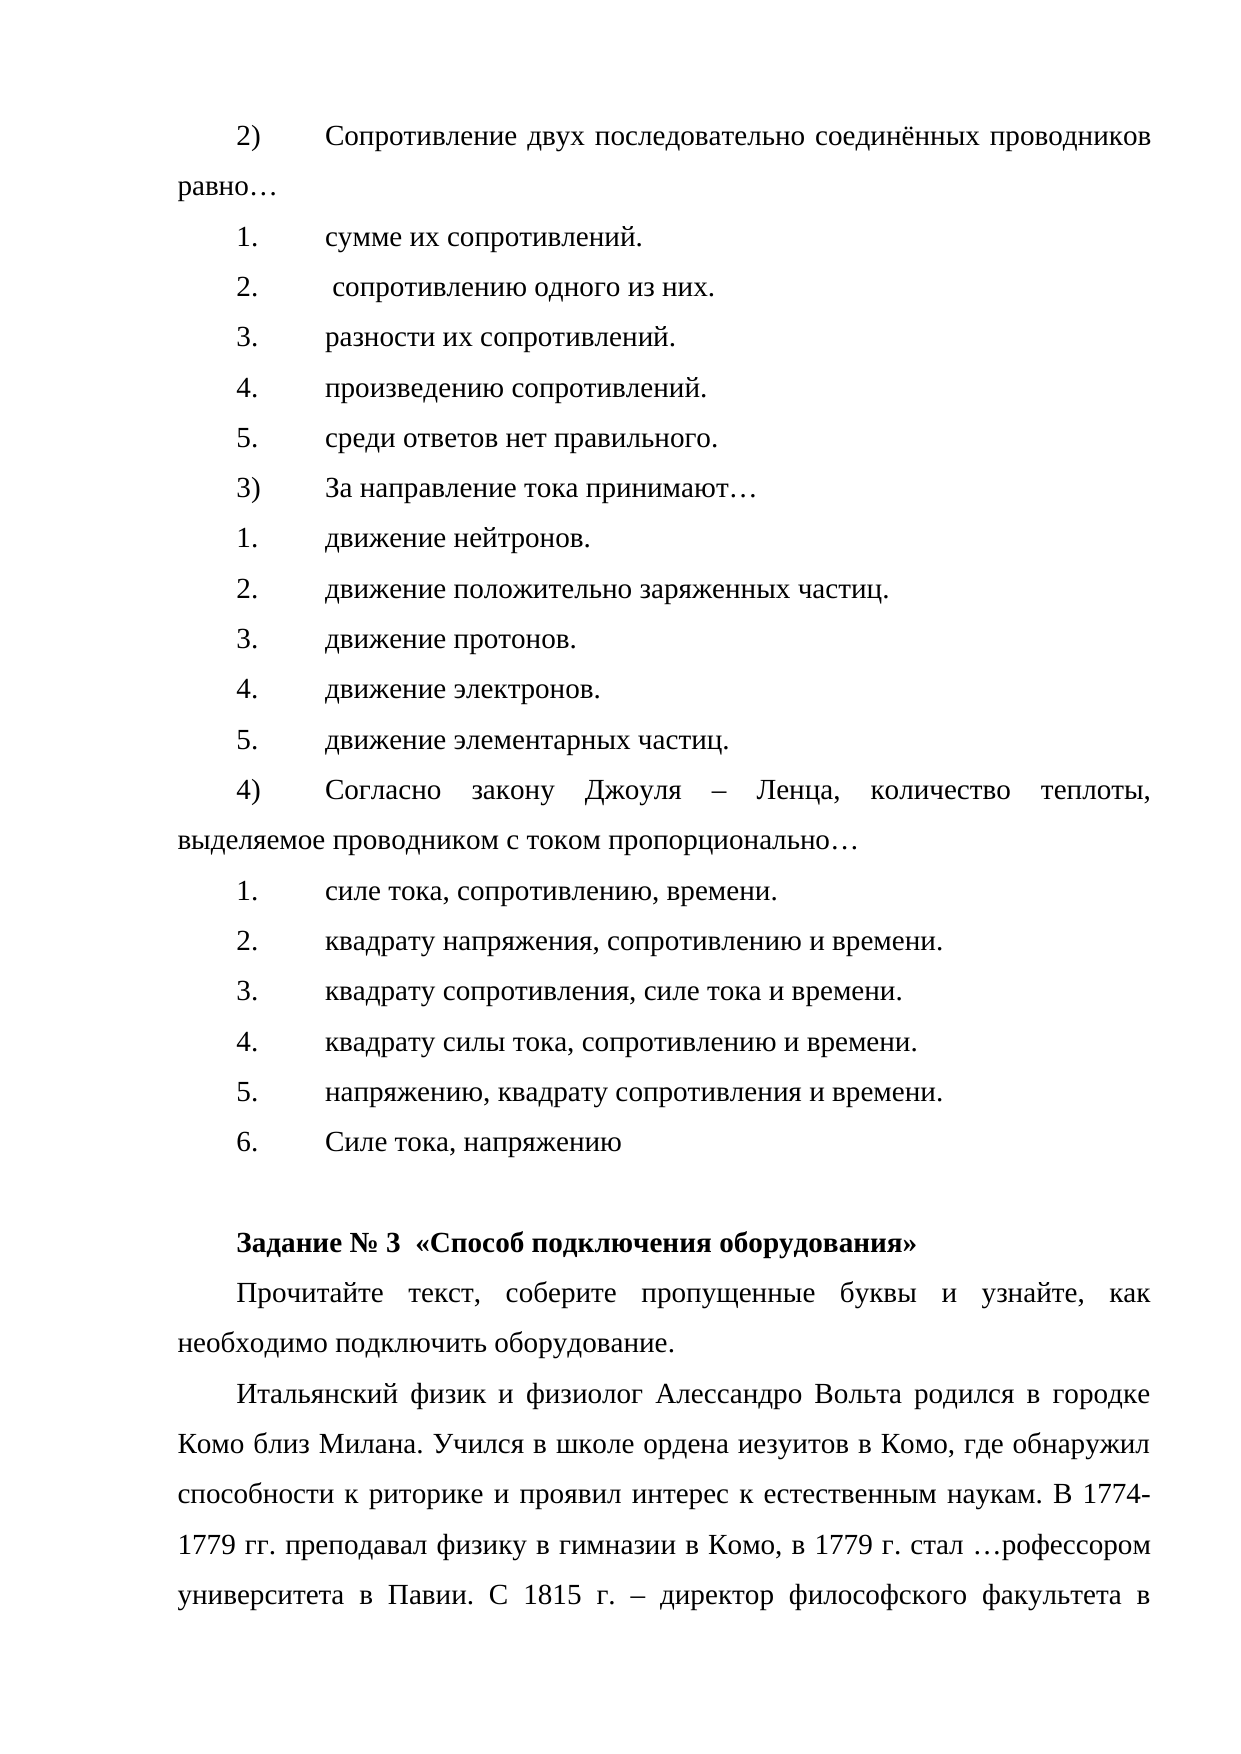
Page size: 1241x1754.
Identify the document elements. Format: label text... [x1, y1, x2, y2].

list движение электронов. [177, 672, 1152, 705]
list произведению сопротивлений. [177, 370, 1152, 403]
list движение нейтронов. [177, 521, 1152, 554]
list квадрату силы тока, сопротивлению и времени. [177, 1024, 1152, 1057]
list сумме их сопротивлений. [177, 219, 1152, 252]
list движение элементарных частиц. [177, 722, 1152, 755]
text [177, 1376, 1152, 1611]
list Сопротивление двух последовательно соединённых проводников равно… [177, 118, 1152, 202]
list напряжению, квадрату сопротивления и времени. [177, 1074, 1152, 1108]
list квадрату напряжения, сопротивлению и времени. [177, 923, 1152, 957]
list движение положительно заряженных частиц. [177, 571, 1152, 604]
list силе тока, сопротивлению, времени. [177, 873, 1152, 906]
text Задание № 3 «Способ подключения оборудования» [177, 1225, 1152, 1258]
list среди ответов нет правильного. [177, 420, 1152, 453]
list сопротивлению одного из них. [177, 269, 1152, 303]
list Силе тока, напряжению [177, 1124, 1152, 1158]
list Согласно закону Джоуля – Ленца, количество теплоты, выделяемое проводником с током пропорционально… [177, 772, 1152, 856]
list движение протонов. [177, 621, 1152, 655]
list квадрату сопротивления, силе тока и времени. [177, 973, 1152, 1007]
text Прочитайте текст, соберите пропущенные буквы и узнайте, как необходимо подключить оборудование. [177, 1275, 1152, 1359]
list За направление тока принимают… [177, 470, 1152, 504]
list разности их сопротивлений. [177, 319, 1152, 353]
